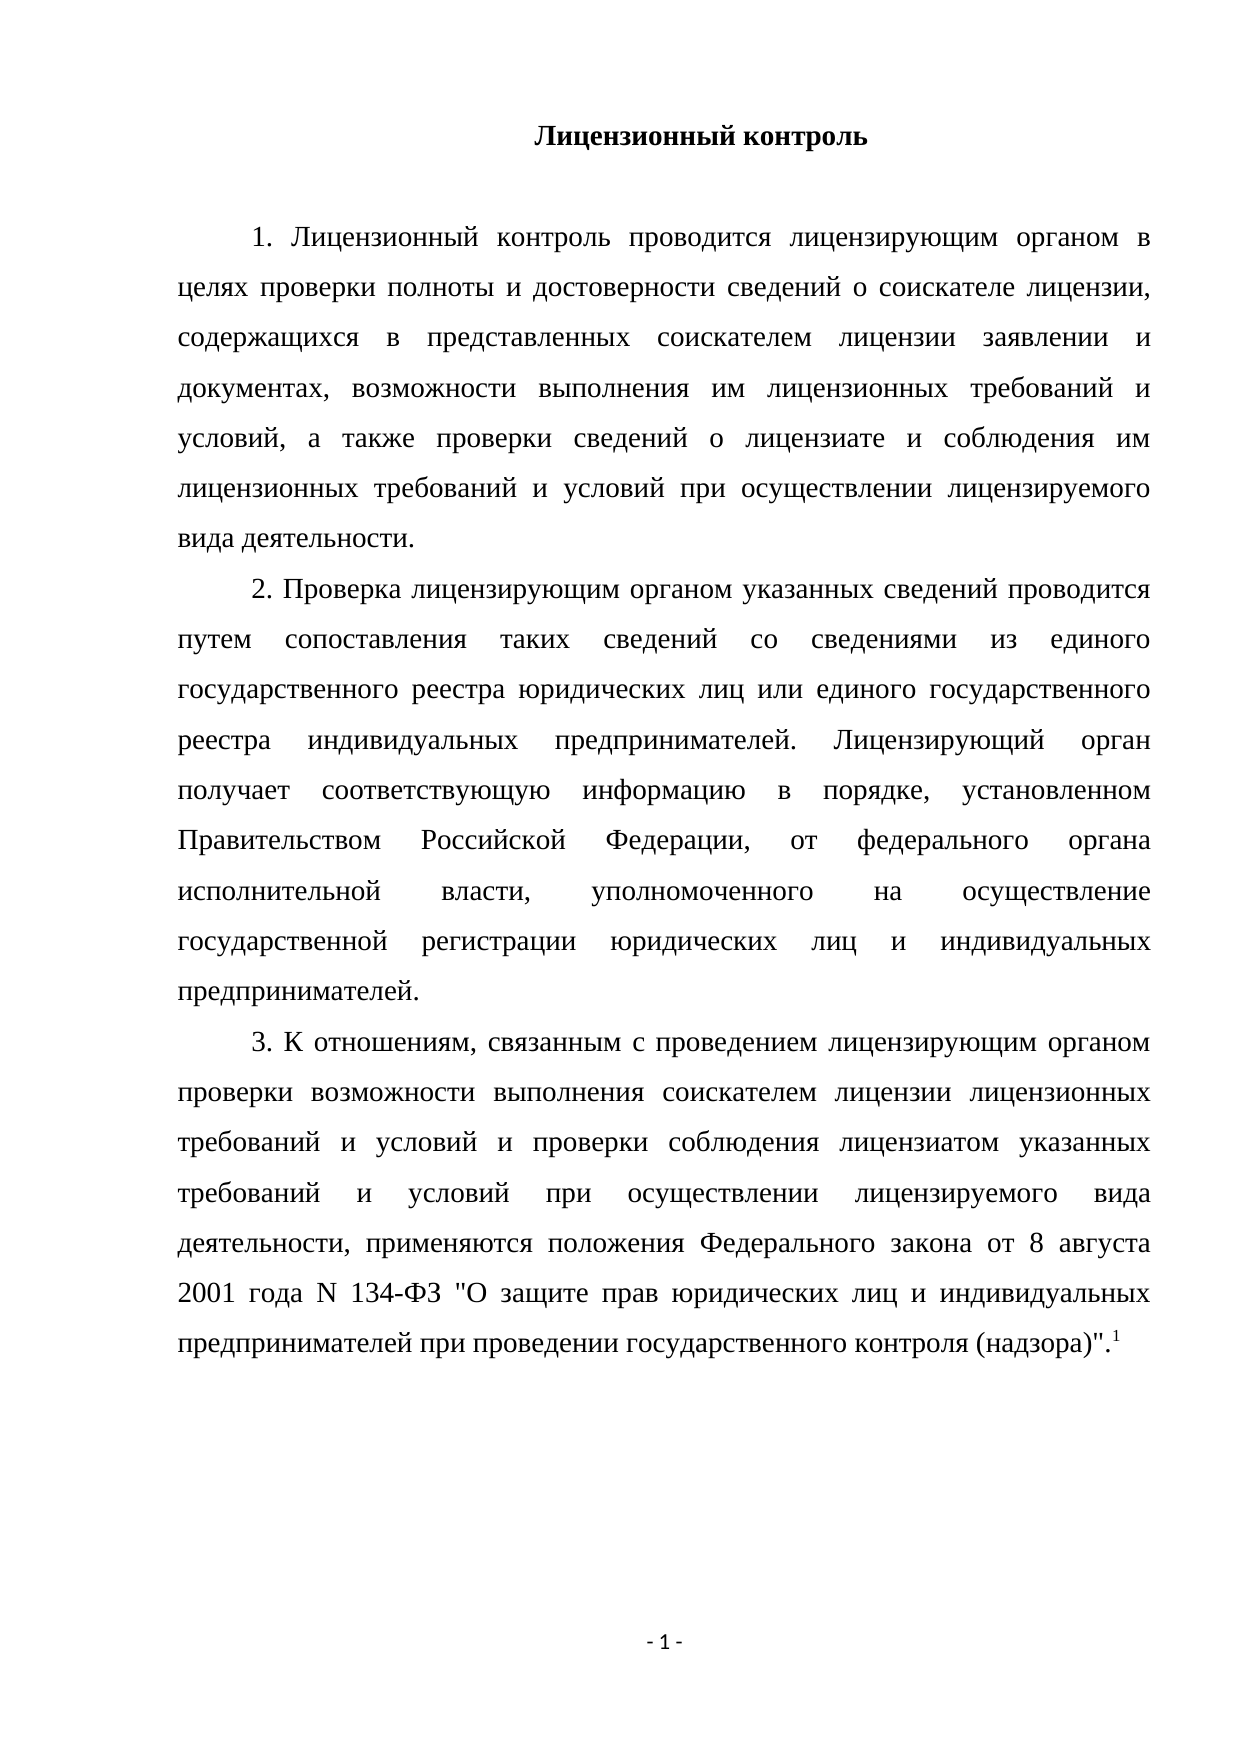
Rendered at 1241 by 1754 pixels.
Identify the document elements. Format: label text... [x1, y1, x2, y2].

text 2. Проверка лицензирующим органом указанных сведений проводится путем сопоставления таких сведений со сведениями из единого государственного реестра юридических лиц или единого государственного реестра индивидуальных предпринимателей. Лицензирующий орган получает соответствующую информацию в порядке, установленном Правительством Российской Федерации, от федерального органа исполнительной власти, уполномоченного на осуществление государственной регистрации юридических лиц и индивидуальных предпринимателей. [177, 571, 1152, 1007]
text 3. К отношениям, связанным с проведением лицензирующим органом проверки возможности выполнения соискателем лицензии лицензионных требований и условий и проверки соблюдения лицензиатом указанных требований и условий при осуществлении лицензируемого вида деятельности, применяются положения Федерального закона от 8 августа 2001 года N 134-ФЗ "О защите прав юридических лиц и индивидуальных предпринимателей при проведении государственного контроля (надзора)".1 [177, 1024, 1152, 1359]
text Лицензионный контроль [177, 118, 1152, 152]
text 1. Лицензионный контроль проводится лицензирующим органом в целях проверки полноты и достоверности сведений о соискателе лицензии, содержащихся в представленных соискателем лицензии заявлении и документах, возможности выполнения им лицензионных требований и условий, а также проверки сведений о лицензиате и соблюдения им лицензионных требований и условий при осуществлении лицензируемого вида деятельности. [177, 219, 1152, 554]
